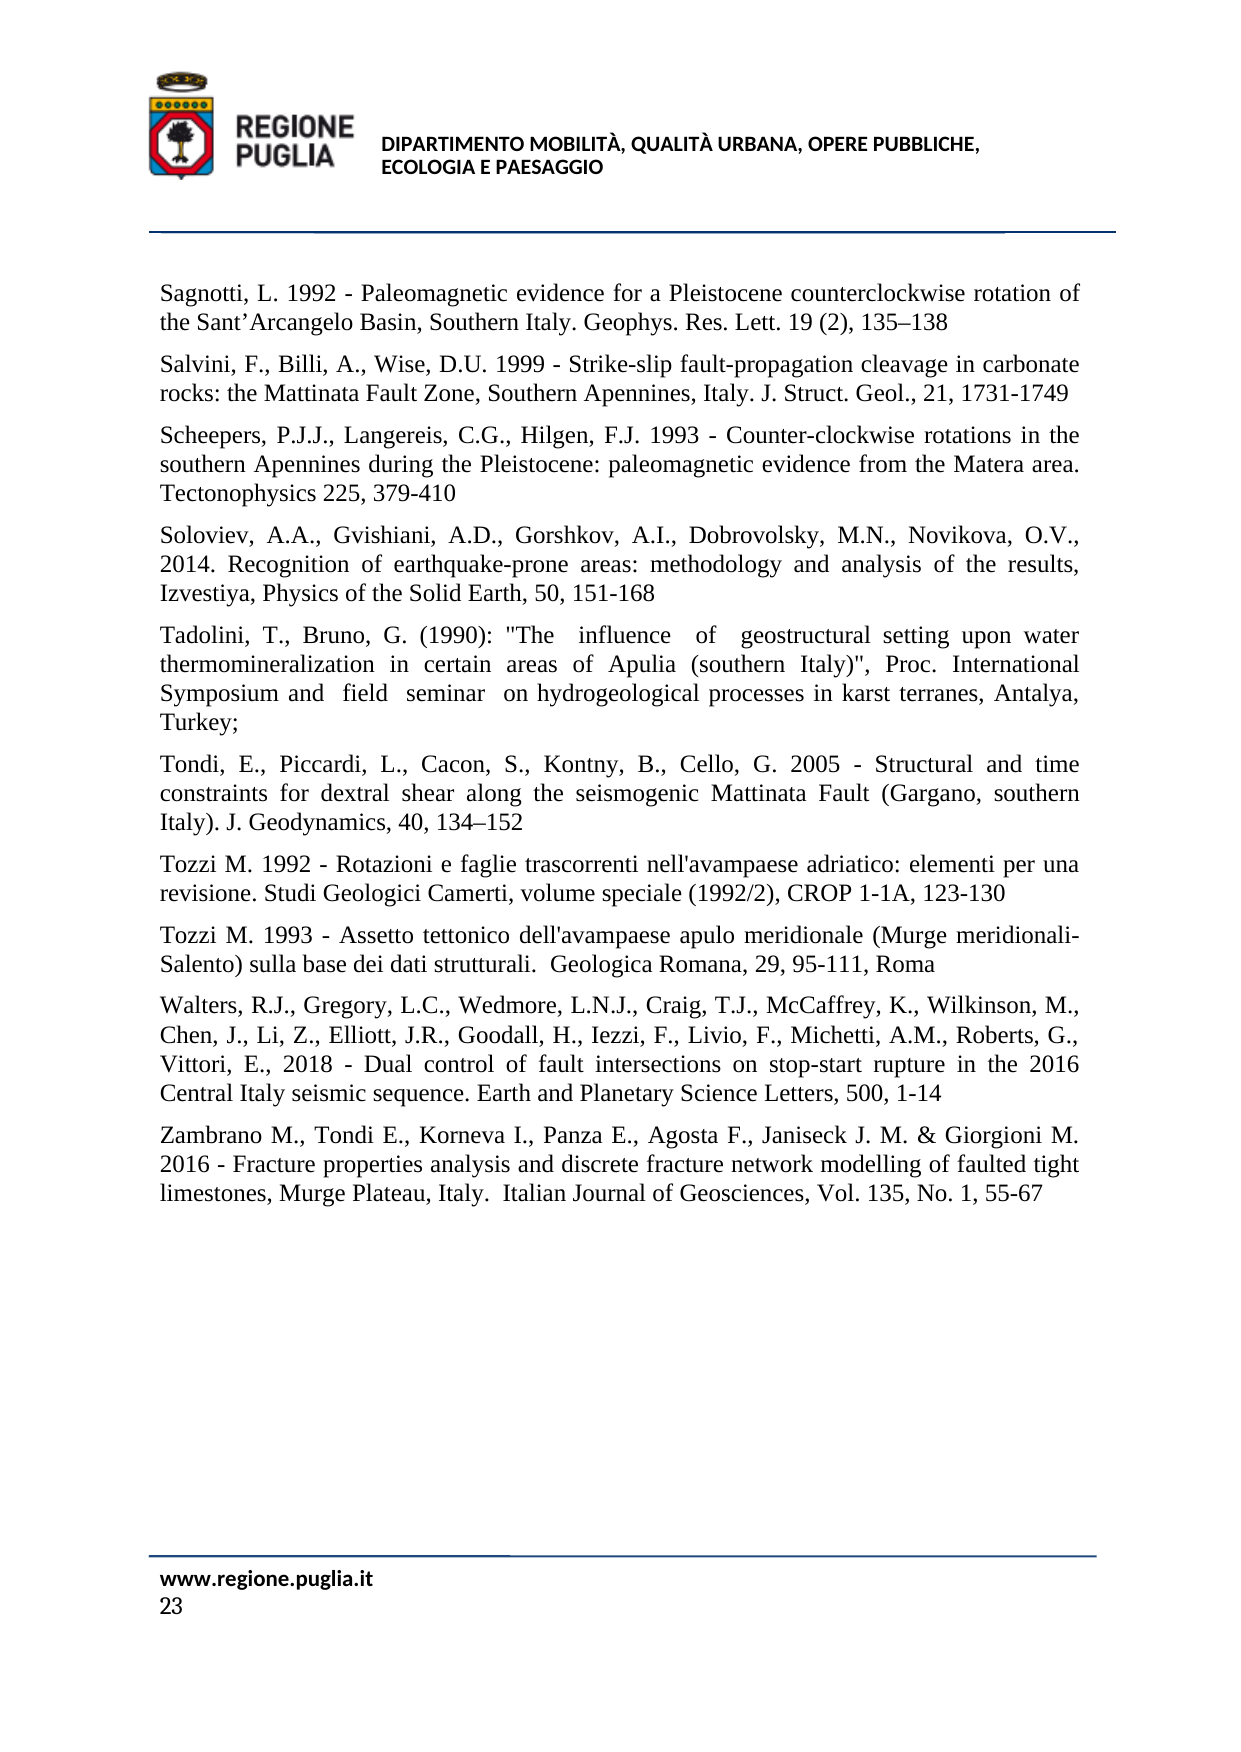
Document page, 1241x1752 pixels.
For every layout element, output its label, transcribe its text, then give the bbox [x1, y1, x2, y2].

text Tadolini, T., Bruno, G. (1990): "The influence of geostructural setting upon water thermomineralization in certain areas of Apulia (southern Italy)", Proc. International Symposium and field seminar on hydrogeological processes in karst terranes, Antalya, Turkey; [159, 619, 1081, 736]
text Salvini, F., Billi, A., Wise, D.U. 1999 - Strike-slip fault-propagation cleavage in carbonate rocks: the Mattinata Fault Zone, Southern Apennines, Italy. J. Struct. Geol., 21, 1731-1749 [159, 348, 1081, 407]
text Soloviev, A.A., Gvishiani, A.D., Gorshkov, A.I., Dobrovolsky, M.N., Novikova, O.V., 2014. Recognition of earthquake-prone areas: methodology and analysis of the results, Izvestiya, Physics of the Solid Earth, 50, 151-168 [159, 519, 1081, 607]
text Sagnotti, L. 1992 - Paleomagnetic evidence for a Pleistocene counterclockwise rotation of the Sant’Arcangelo Basin, Southern Italy. Geophys. Res. Lett. 19 (2), 135–138 [159, 278, 1081, 336]
text Tozzi M. 1993 - Assetto tettonico dell'avampaese apulo meridionale (Murge meridionali-Salento) sulla base dei dati strutturali. Geologica Romana, 29, 95-111, Roma [159, 919, 1081, 978]
text Scheepers, P.J.J., Langereis, C.G., Hilgen, F.J. 1993 - Counter-clockwise rotations in the southern Apennines during the Pleistocene: paleomagnetic evidence from the Matera area. Tectonophysics 225, 379-410 [159, 419, 1081, 507]
text Tondi, E., Piccardi, L., Cacon, S., Kontny, B., Cello, G. 2005 - Structural and time constraints for dextral shear along the seismogenic Mattinata Fault (Gargano, southern Italy). J. Geodynamics, 40, 134–152 [159, 748, 1081, 836]
text Zambrano M., Tondi E., Korneva I., Panza E., Agosta F., Janiseck J. M. & Giorgioni M. 2016 - Fracture properties analysis and discrete fracture network modelling of faulted tight limestones, Murge Plateau, Italy. Italian Journal of Geosciences, Vol. 135, No. 1, 55-67 [159, 1119, 1081, 1207]
text Tozzi M. 1992 - Rotazioni e faglie trascorrenti nell'avampaese adriatico: elementi per una revisione. Studi Geologici Camerti, volume speciale (1992/2), CROP 1-1A, 123-130 [159, 848, 1081, 907]
text Walters, R.J., Gregory, L.C., Wedmore, L.N.J., Craig, T.J., McCaffrey, K., Wilkinson, M., Chen, J., Li, Z., Elliott, J.R., Goodall, H., Iezzi, F., Livio, F., Michetti, A.M., Roberts, G., Vittori, E., 2018 - Dual control of fault intersections on stop-start rupture in the 2016 Central Italy seismic sequence. Earth and Planetary Science Letters, 500, 1-14 [159, 990, 1081, 1107]
